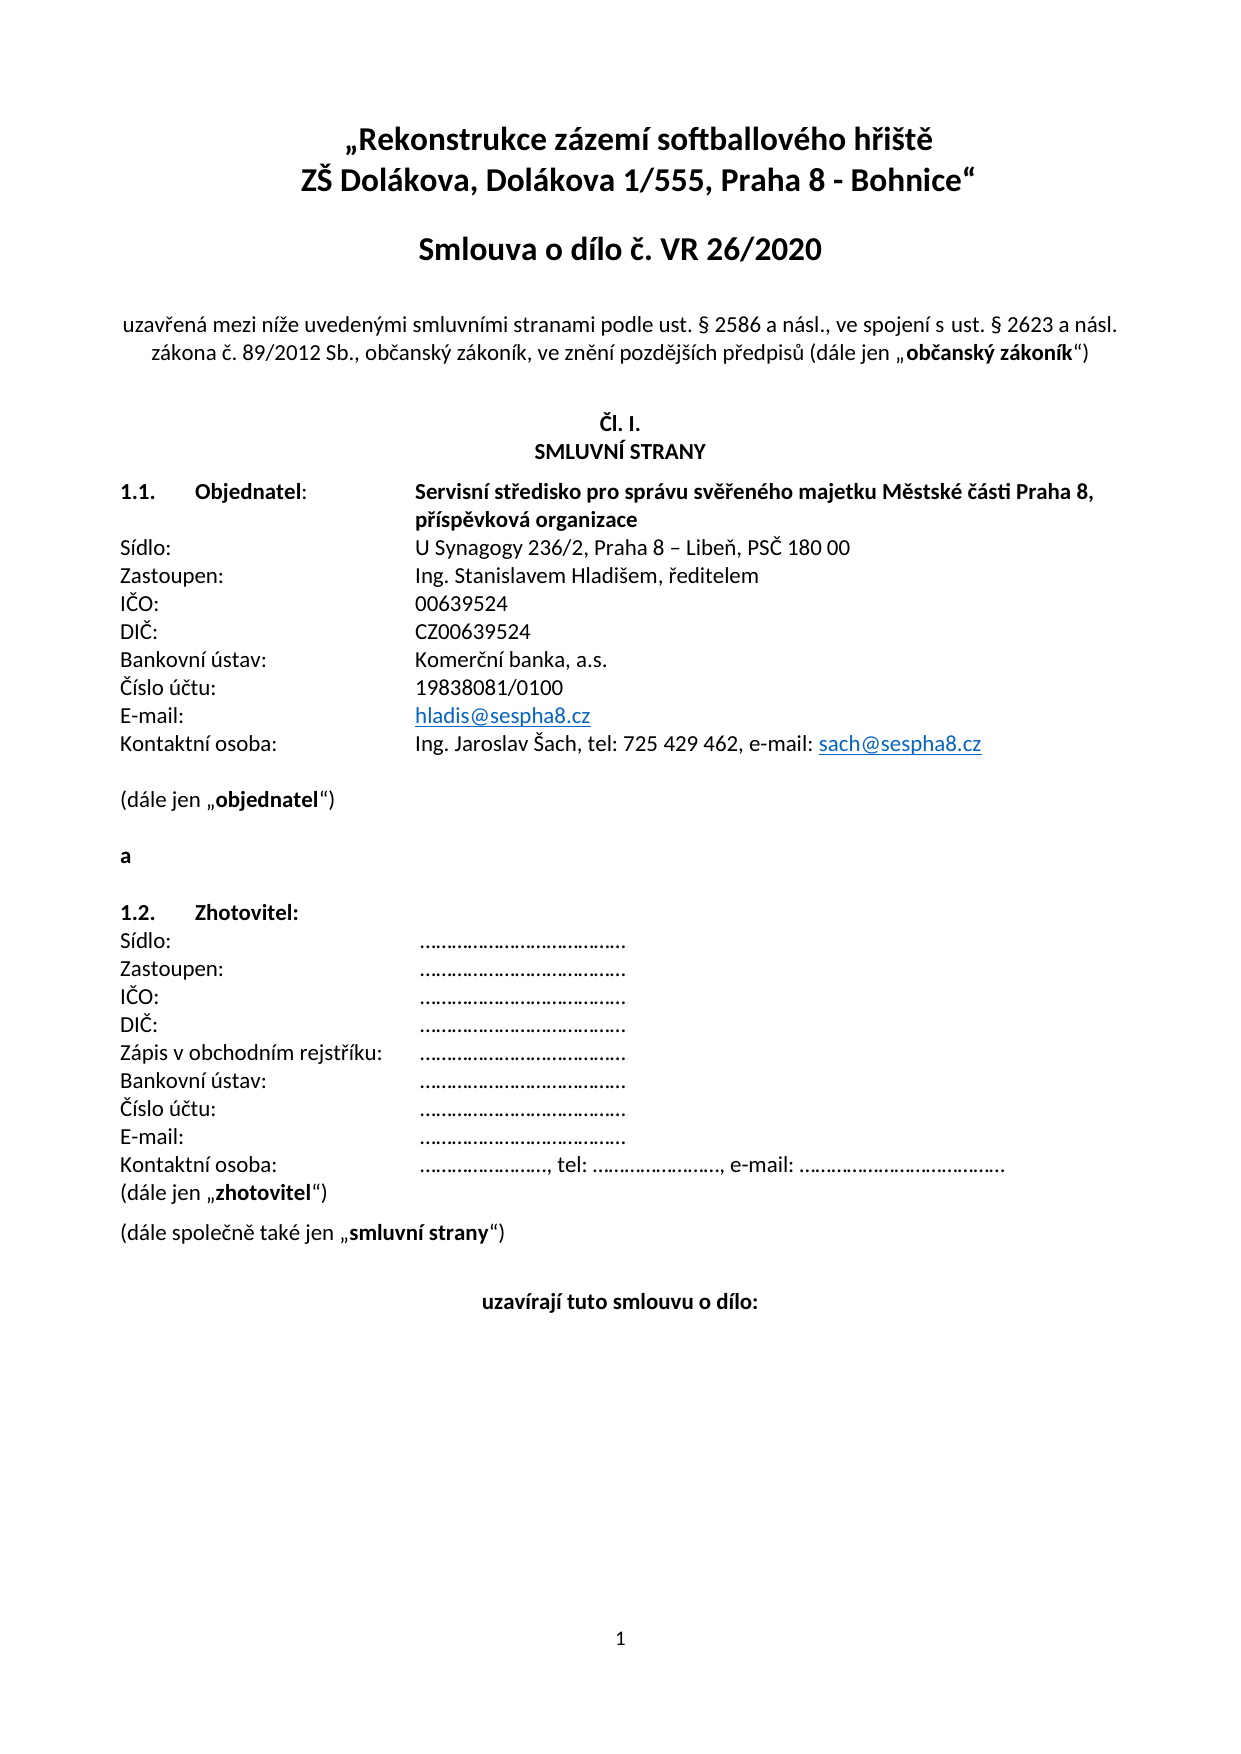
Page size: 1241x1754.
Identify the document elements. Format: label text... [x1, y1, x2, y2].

text Sídlo: ………………………………… [120, 926, 1120, 954]
text „Rekonstrukce zázemí softballového hřiště [120, 118, 1120, 159]
text Zápis v obchodním rejstříku: ………………………………… [120, 1038, 1120, 1066]
text E-mail: ………………………………… [120, 1122, 1120, 1150]
text DIČ: CZ00639524 [120, 617, 1120, 646]
text E-mail: hladis@sespha8.cz [120, 702, 1120, 729]
text Číslo účtu: 19838081/0100 [120, 673, 1120, 702]
text ZŠ Dolákova, Dolákova 1/555, Praha 8 - Bohnice“ [120, 159, 1120, 199]
text a [120, 842, 1120, 870]
text (dále jen „zhotovitel“) [120, 1178, 1120, 1206]
text Bankovní ústav: Komerční banka, a.s. [120, 646, 1120, 673]
text (dále jen „objednatel“) [120, 786, 1120, 814]
text Čl. I. [120, 409, 1120, 437]
text příspěvková organizace [341, 505, 1148, 533]
text Zastoupen: ………………………………… [120, 954, 1120, 982]
text Sídlo: U Synagogy 236/2, Praha 8 – Libeň, PSČ 180 00 [120, 533, 1120, 561]
text (dále společně také jen „smluvní strany“) [120, 1218, 1120, 1246]
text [120, 1287, 1120, 1315]
text DIČ: ………………………………… [120, 1010, 1120, 1038]
list Objednatel: Servisní středisko pro správu svěřeného majetku Městské části Praha 8, [120, 477, 1148, 505]
text IČO: 00639524 [120, 589, 1120, 617]
text Kontaktní osoba: ……………………, tel: ……………………, e-mail: ………………………………… [120, 1150, 1120, 1178]
text Smlouva o dílo č. VR 26/2020 [120, 228, 1120, 269]
text Zastoupen: Ing. Stanislavem Hladišem, ředitelem [120, 561, 1120, 589]
text Číslo účtu: ………………………………… [120, 1094, 1120, 1122]
text IČO: ………………………………… [120, 982, 1120, 1010]
text Kontaktní osoba: Ing. Jaroslav Šach, tel: 725 429 462, e-mail: sach@sespha8.cz [120, 729, 1120, 758]
text uzavřená mezi níže uvedenými smluvními stranami podle ust. § 2586 a násl., ve spojení s ust. § 2623 a násl. zákona č. 89/2012 Sb., občanský zákoník, ve znění pozdějších předpisů (dále jen „občanský zákoník“) [120, 310, 1120, 366]
list Zhotovitel: [120, 898, 1148, 926]
text Bankovní ústav: ………………………………… [120, 1066, 1120, 1094]
text SMLUVNÍ STRANY [120, 437, 1120, 465]
